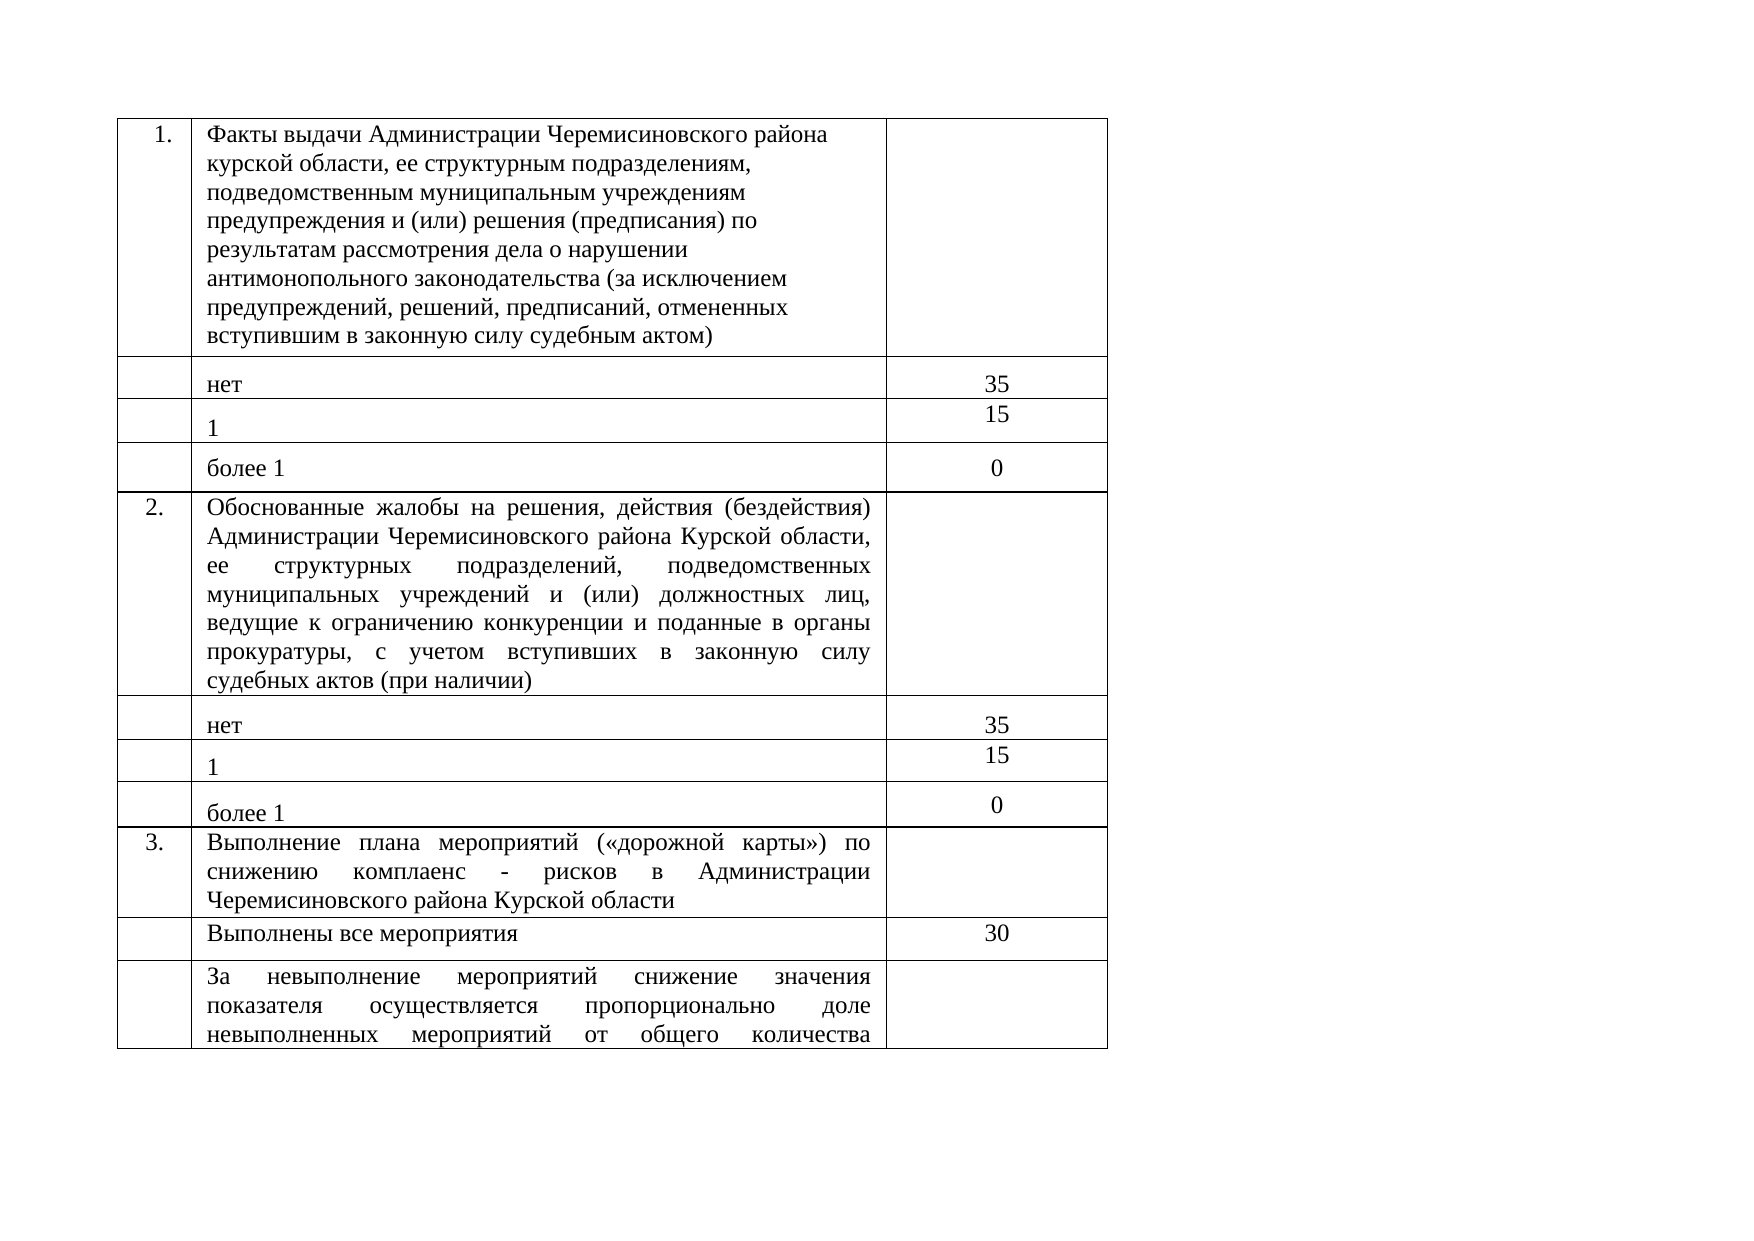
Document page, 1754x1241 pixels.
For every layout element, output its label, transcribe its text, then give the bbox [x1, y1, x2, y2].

table_cell [118, 443, 191, 491]
table_cell Выполнение плана мероприятий («дорожной карты») по снижению комплаенс - рисков в Администрации Черемисиновского района Курской области [192, 828, 886, 917]
table_cell нет [192, 357, 886, 398]
table_cell 1 [192, 399, 886, 442]
table_cell Факты выдачи Администрации Черемисиновского района курской области, ее структурным подразделениям, подведомственным муниципальным учреждениям предупреждения и (или) решения (предписания) по результатам рассмотрения дела о нарушении антимонопольного законодательства (за исключением предупреждений, решений, предписаний, отмененных вступившим в законную силу судебным актом) [192, 119, 886, 356]
table_cell [118, 961, 191, 1048]
table_cell 15 [887, 740, 1107, 781]
table_cell [887, 493, 1107, 695]
table_cell 35 [887, 357, 1107, 398]
table_cell [118, 740, 191, 781]
table_cell 1 [192, 740, 886, 781]
table_cell [887, 961, 1107, 1048]
table_cell За невыполнение мероприятий снижение значения показателя осуществляется пропорционально доле невыполненных мероприятий от общего количества мероприятий [192, 961, 886, 1048]
table_cell 35 [887, 696, 1107, 739]
table_cell [118, 357, 191, 398]
table_cell более 1 [192, 782, 886, 826]
table_cell [887, 119, 1107, 356]
table_cell 0 [887, 782, 1107, 826]
table_cell 15 [887, 399, 1107, 442]
table_cell 1. [118, 119, 191, 356]
table_cell Выполнены все мероприятия [192, 918, 886, 960]
table_cell [118, 918, 191, 960]
table_cell [887, 828, 1107, 917]
table_cell [118, 696, 191, 739]
table_cell 30 [887, 918, 1107, 960]
table_cell 3. [118, 828, 191, 917]
table_cell [118, 399, 191, 442]
table_cell нет [192, 696, 886, 739]
table_cell 2. [118, 493, 191, 695]
table_cell 0 [887, 443, 1107, 491]
table_cell [118, 782, 191, 826]
table_cell более 1 [192, 443, 886, 491]
table_cell Обоснованные жалобы на решения, действия (бездействия) Администрации Черемисиновского района Курской области, ее структурных подразделений, подведомственных муниципальных учреждений и (или) должностных лиц, ведущие к ограничению конкуренции и поданные в органы прокуратуры, с учетом вступивших в законную силу судебных актов (при наличии) [192, 493, 886, 695]
